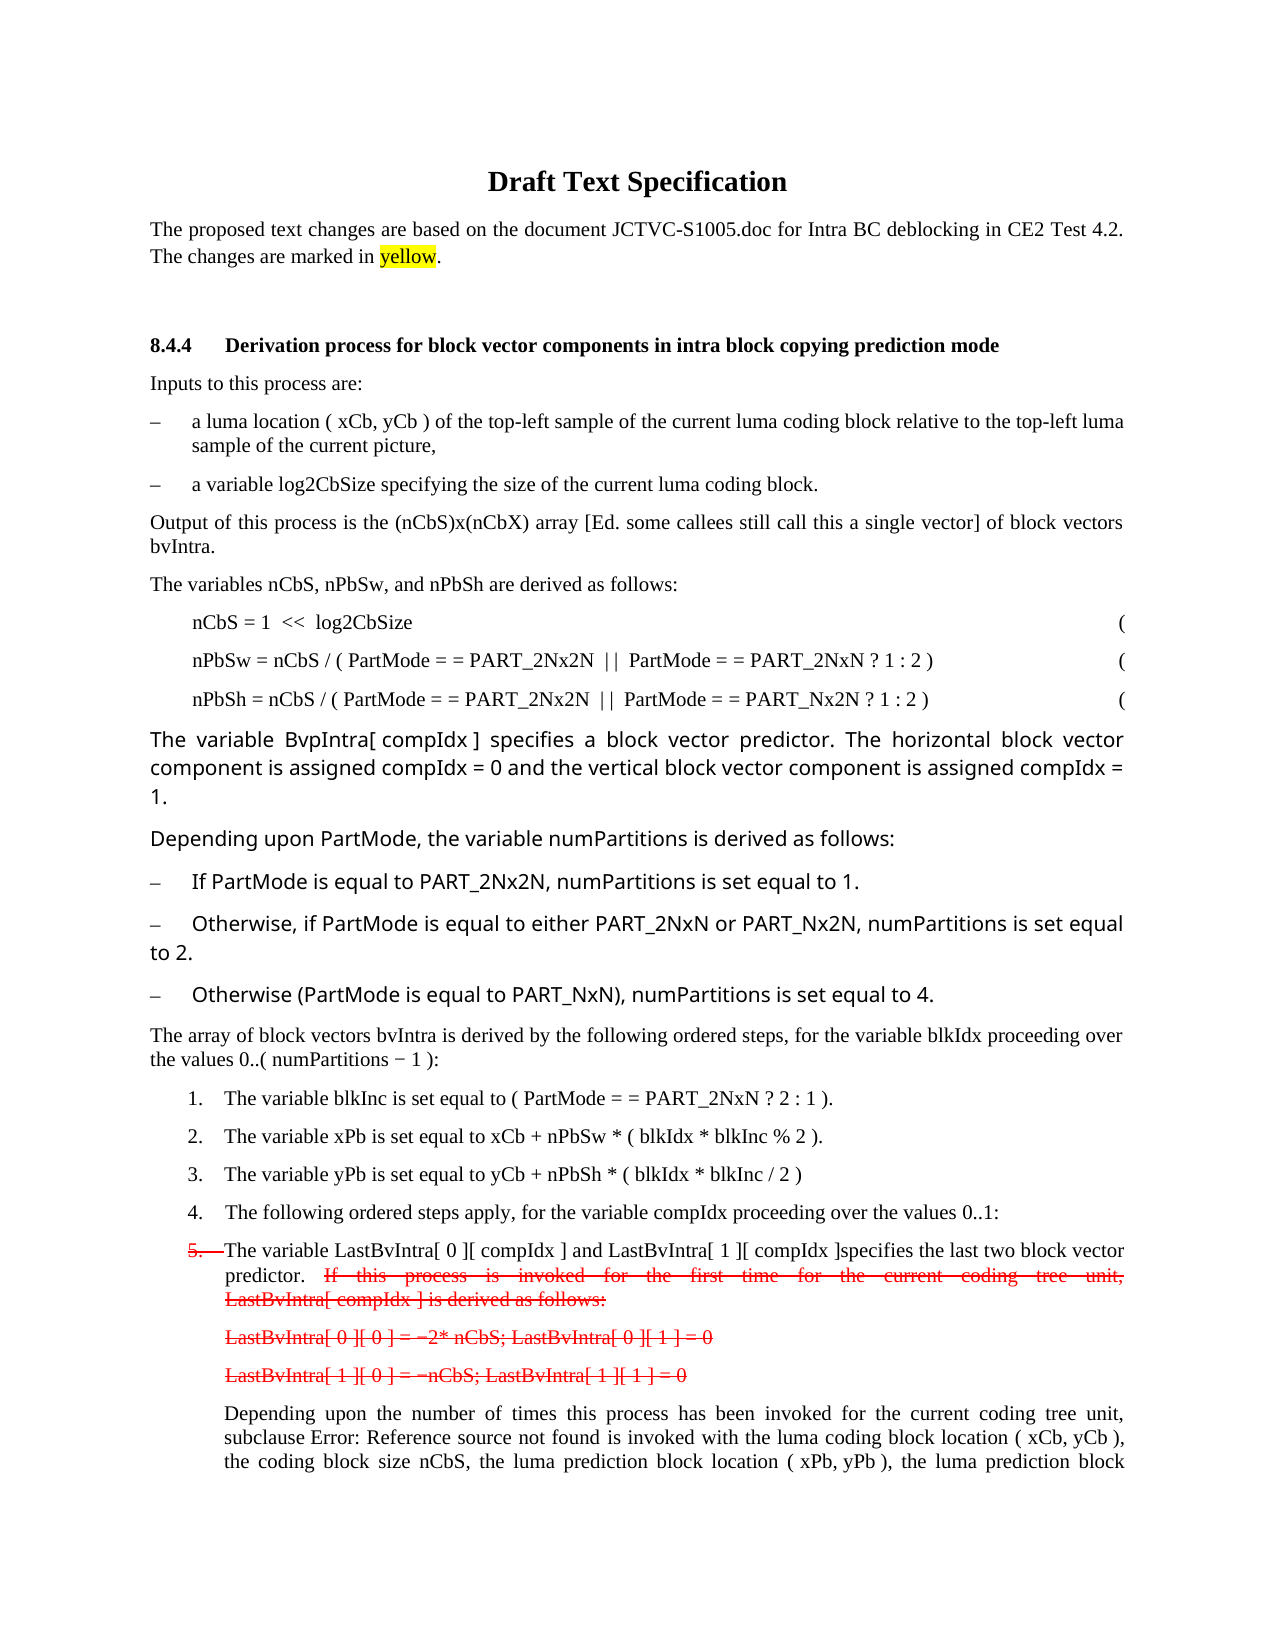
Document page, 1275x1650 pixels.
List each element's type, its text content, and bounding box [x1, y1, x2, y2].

text – If PartMode is equal to PART_2Nx2N, numPartitions is set equal to 1. [150, 867, 1125, 895]
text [224, 1401, 1125, 1473]
text Draft Text Specification [150, 164, 1125, 198]
text The variable BvpIntra[ compIdx ] specifies a block vector predictor. The horizontal block vector component is assigned compIdx = 0 and the vertical block vector component is assigned compIdx = 1. [150, 725, 1125, 810]
list The variable LastBvIntra[ 0 ][ compIdx ] and LastBvIntra[ 1 ][ compIdx ]specifies the last two block vector predictor. If this process is invoked for the first time for the current coding tree unit, LastBvIntra[ compIdx ] is derived as follows: [187, 1238, 1125, 1311]
text Inputs to this process are: [150, 371, 1125, 395]
list The variable yPb is set equal to yCb + nPbSh * ( blkIdx * blkInc / 2 ) [187, 1162, 1125, 1186]
text LastBvIntra[ 1 ][ 0 ] = −nCbS; LastBvIntra[ 1 ][ 1 ] = 0 [225, 1363, 1125, 1387]
subtitle Derivation process for block vector components in intra block copying prediction mode [150, 333, 1125, 357]
text – Otherwise (PartMode is equal to PART_NxN), numPartitions is set equal to 4. [150, 981, 1125, 1009]
list The variable blkInc is set equal to ( PartMode = = PART_2NxN ? 2 : 1 ). [187, 1086, 1125, 1109]
list a luma location ( xCb, yCb ) of the top-left sample of the current luma coding block relative to the top-left luma sample of the current picture, [150, 409, 1125, 457]
text The variables nCbS, nPbSw, and nPbSh are derived as follows: [150, 572, 1125, 596]
list a variable log2CbSize specifying the size of the current luma coding block. [150, 471, 1125, 496]
text The array of block vectors bvIntra is derived by the following ordered steps, for the variable blkIdx proceeding over the values 0..( numPartitions − 1 ): [150, 1023, 1125, 1071]
text Depending upon PartMode, the variable numPartitions is derived as follows: [150, 824, 1125, 853]
text The proposed text changes are based on the document JCTVC-S1005.doc for Intra BC deblocking in CE2 Test 4.2. The changes are marked in yellow. [150, 217, 1125, 268]
text Output of this process is the (nCbS)x(nCbX) array [Ed. some callees still call this a single vector] of block vectors bvIntra. [150, 510, 1125, 558]
text LastBvIntra[ 0 ][ 0 ] = −2* nCbS; LastBvIntra[ 0 ][ 1 ] = 0 [225, 1325, 1125, 1349]
text – Otherwise, if PartMode is equal to either PART_2NxN or PART_Nx2N, numPartitions is set equal to 2. [150, 909, 1125, 966]
list The variable xPb is set equal to xCb + nPbSw * ( blkIdx * blkInc % 2 ). [187, 1124, 1125, 1148]
list The following ordered steps apply, for the variable compIdx proceeding over the values 0..1: [187, 1200, 1125, 1224]
